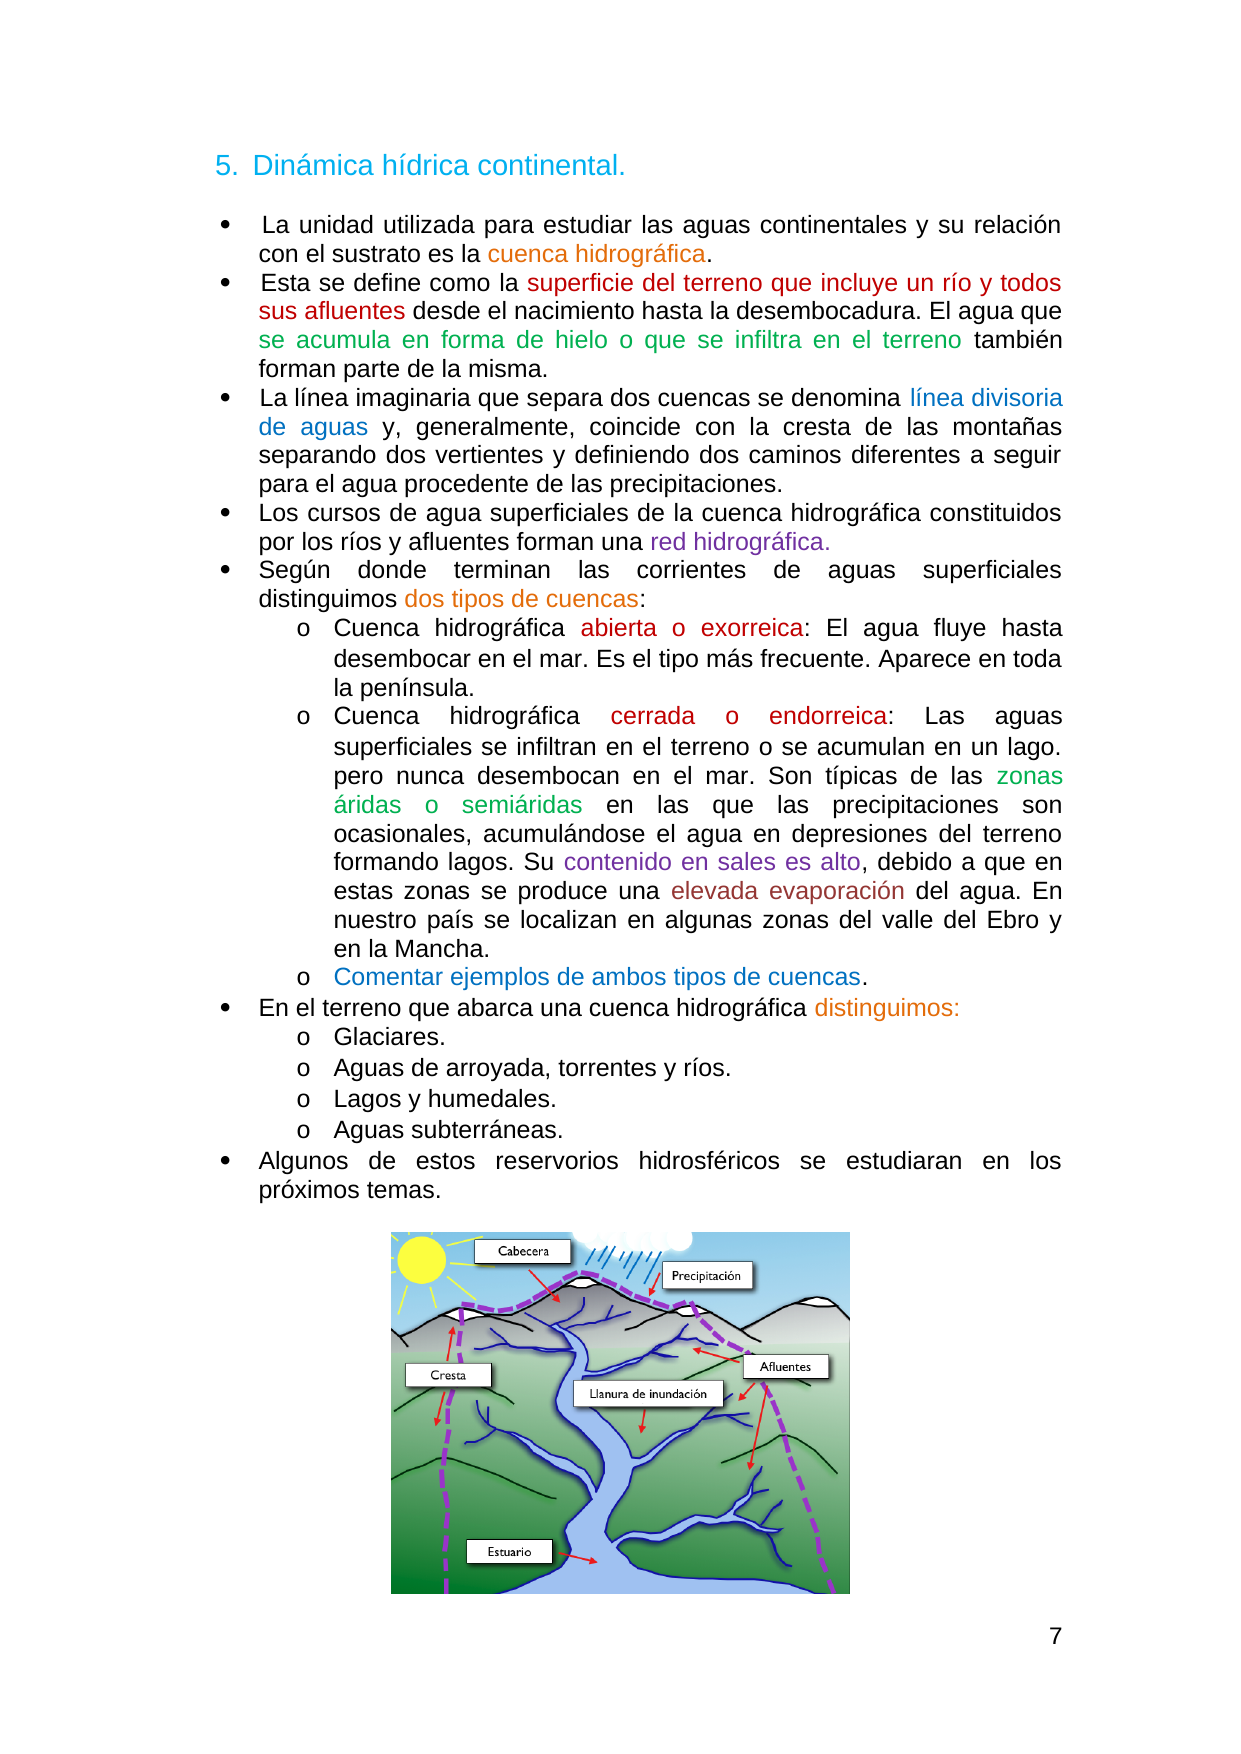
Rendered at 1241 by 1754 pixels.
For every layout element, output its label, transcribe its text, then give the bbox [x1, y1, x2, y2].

list Cuenca hidrográfica cerrada o endorreica: Las aguas superficiales se infiltran en el terreno o se acumulan en un lago. pero nunca desembocan en el mar. Son típicas de las zonas áridas o semiáridas en las que las precipitaciones son ocasionales, acumulándose el agua en depresiones del terreno formando lagos. Su contenido en sales es alto, debido a que en estas zonas se produce una elevada evaporación del agua. En nuestro país se localizan en algunas zonas del valle del Ebro y en la Mancha. [296, 701, 1063, 962]
list En el terreno que abarca una cuenca hidrográfica distinguimos: [221, 993, 1063, 1022]
list Algunos de estos reservorios hidrosféricos se estudiaran en los próximos temas. [221, 1146, 1063, 1203]
list Esta se define como la superficie del terreno que incluye un río y todos sus afluentes desde el nacimiento hasta la desembocadura. El agua que se acumula en forma de hielo o que se infiltra en el terreno también forman parte de la misma. [221, 267, 1063, 383]
list Aguas de arroyada, torrentes y ríos. [296, 1053, 1063, 1084]
list Dinámica hídrica continental. [215, 148, 1063, 181]
list Glaciares. [296, 1022, 1063, 1053]
list Según donde terminan las corrientes de aguas superficiales distinguimos dos tipos de cuencas: [221, 555, 1063, 613]
list La línea imaginaria que separa dos cuencas se denomina línea divisoria de aguas y, generalmente, coincide con la cresta de las montañas separando dos vertientes y definiendo dos caminos diferentes a seguir para el agua procedente de las precipitaciones. [221, 383, 1063, 498]
list Los cursos de agua superficiales de la cuenca hidrográfica constituidos por los ríos y afluentes forman una red hidrográfica. [221, 498, 1063, 555]
picture [390, 1232, 850, 1594]
list Lagos y humedales. [296, 1084, 1063, 1115]
list Aguas subterráneas. [296, 1115, 1063, 1146]
list Cuenca hidrográfica abierta o exorreica: El agua fluye hasta desembocar en el mar. Es el tipo más frecuente. Aparece en toda la península. [296, 613, 1063, 701]
list Comentar ejemplos de ambos tipos de cuencas. [296, 962, 1063, 993]
list La unidad utilizada para estudiar las aguas continentales y su relación con el sustrato es la cuenca hidrográfica. [221, 210, 1063, 267]
